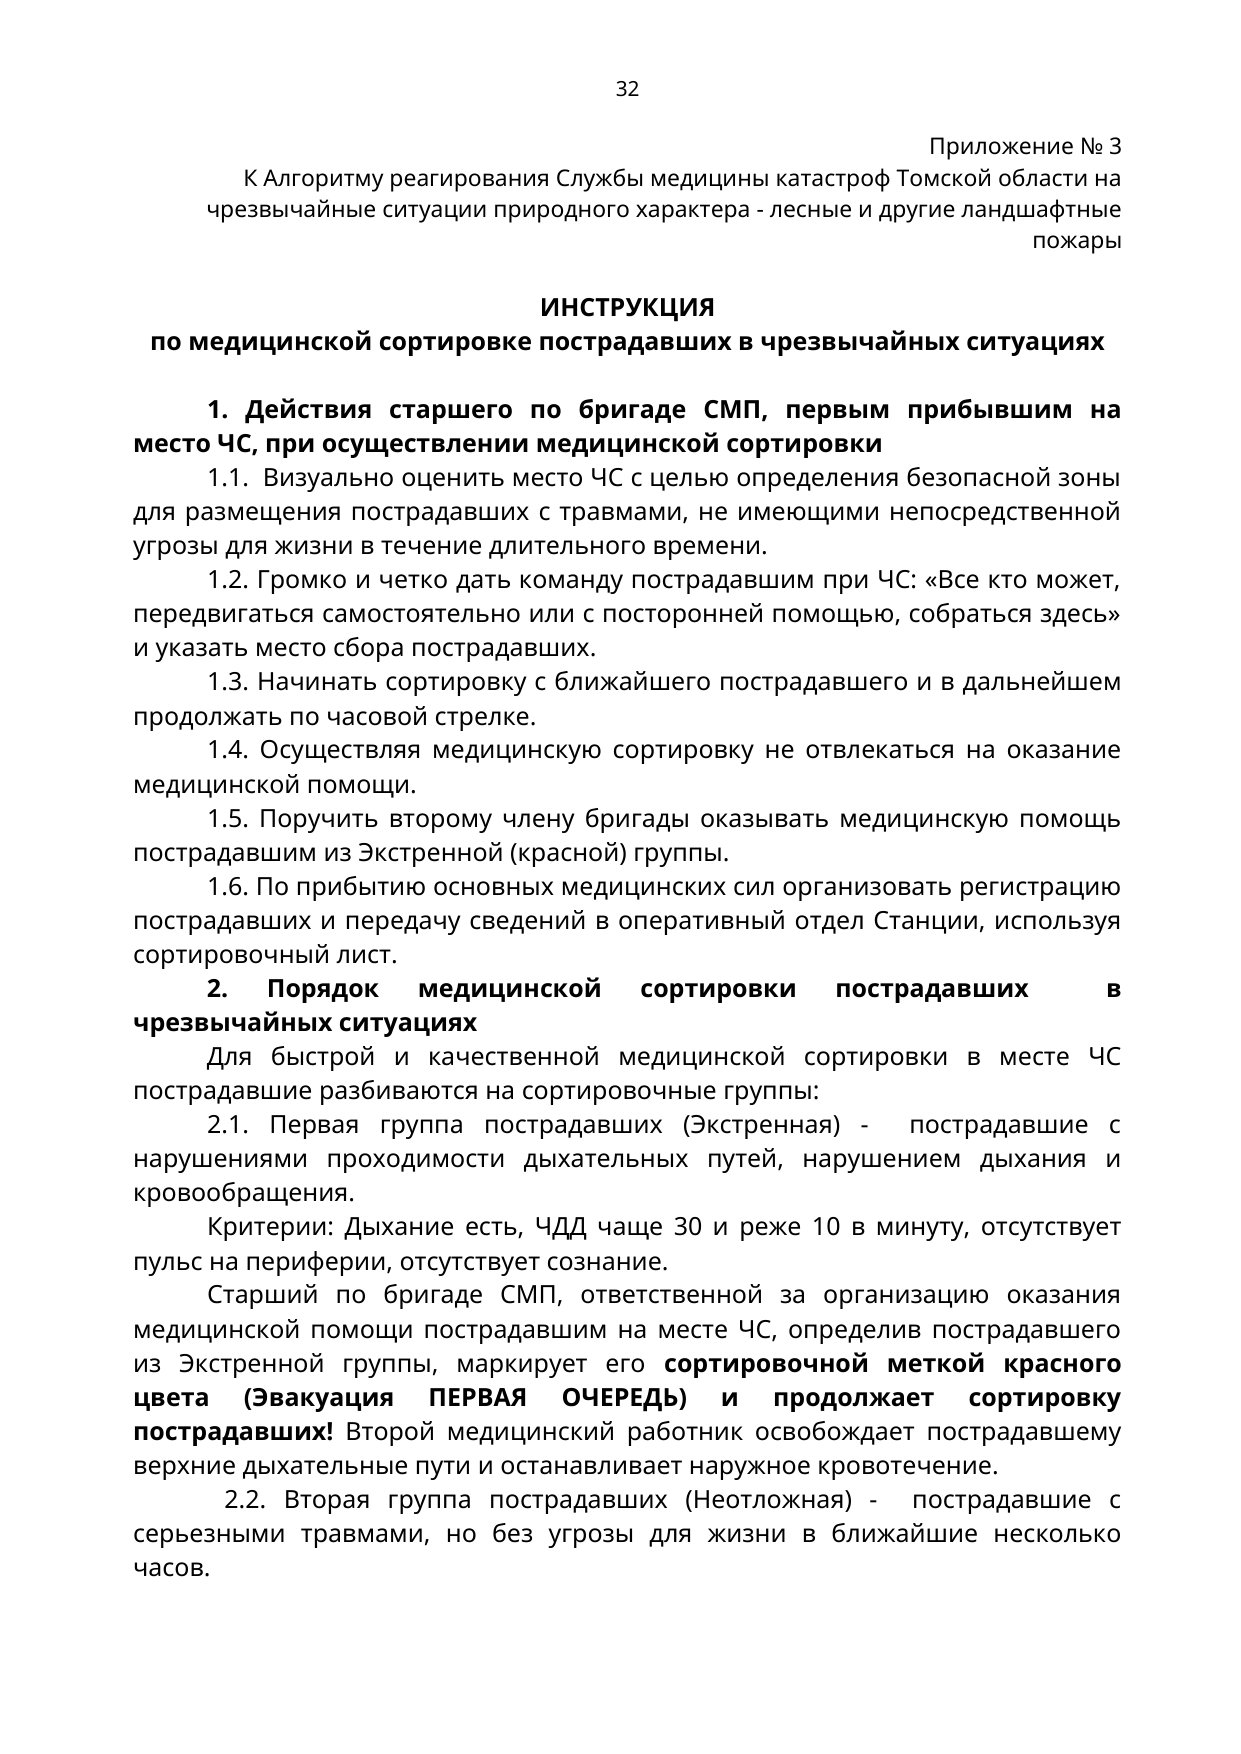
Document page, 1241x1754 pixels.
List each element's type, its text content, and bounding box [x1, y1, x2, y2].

text 2. Порядок медицинской сортировки пострадавших в чрезвычайных ситуациях [133, 971, 1122, 1039]
text Старший по бригаде СМП, ответственной за организацию оказания медицинской помощи пострадавшим на месте ЧС, определив пострадавшего из Экстренной группы, маркирует его сортировочной меткой красного цвета (Эвакуация ПЕРВАЯ ОЧЕРЕДЬ) и продолжает сортировку пострадавших! Второй медицинский работник освобождает пострадавшему верхние дыхательные пути и останавливает наружное кровотечение. [133, 1277, 1122, 1482]
text 1. Действия старшего по бригаде СМП, первым прибывшим на место ЧС, при осуществлении медицинской сортировки [133, 392, 1122, 460]
text 2.1. Первая группа пострадавших (Экстренная) - пострадавшие с нарушениями проходимости дыхательных путей, нарушением дыхания и кровообращения. [133, 1107, 1122, 1209]
text Для быстрой и качественной медицинской сортировки в месте ЧС пострадавшие разбиваются на сортировочные группы: [133, 1039, 1122, 1107]
text 2.2. Вторая группа пострадавших (Неотложная) - пострадавшие с серьезными травмами, но без угрозы для жизни в ближайшие несколько часов. [133, 1482, 1122, 1584]
text 1.6. По прибытию основных медицинских сил организовать регистрацию пострадавших и передачу сведений в оперативный отдел Станции, используя сортировочный лист. [133, 868, 1122, 971]
text К Алгоритму реагирования Службы медицины катастроф Томской области на чрезвычайные ситуации природного характера - лесные и другие ландшафтные пожары [133, 162, 1122, 255]
text 1.5. Поручить второму члену бригады оказывать медицинскую помощь пострадавшим из Экстренной (красной) группы. [133, 800, 1122, 868]
text 1.3. Начинать сортировку с ближайшего пострадавшего и в дальнейшем продолжать по часовой стрелке. [133, 664, 1122, 732]
text по медицинской сортировке пострадавших в чрезвычайных ситуациях [133, 323, 1122, 357]
text ИНСТРУКЦИЯ [133, 289, 1122, 323]
text 1.2. Громко и четко дать команду пострадавшим при ЧС: «Все кто может, передвигаться самостоятельно или с посторонней помощью, собраться здесь» и указать место сбора пострадавших. [133, 562, 1122, 664]
text Приложение № 3 [133, 130, 1122, 162]
text Критерии: Дыхание есть, ЧДД чаще 30 и реже 10 в минуту, отсутствует пульс на периферии, отсутствует сознание. [133, 1209, 1122, 1277]
text 1.4. Осуществляя медицинскую сортировку не отвлекаться на оказание медицинской помощи. [133, 732, 1122, 800]
text 1.1. Визуально оценить место ЧС с целью определения безопасной зоны для размещения пострадавших с травмами, не имеющими непосредственной угрозы для жизни в течение длительного времени. [133, 460, 1122, 562]
